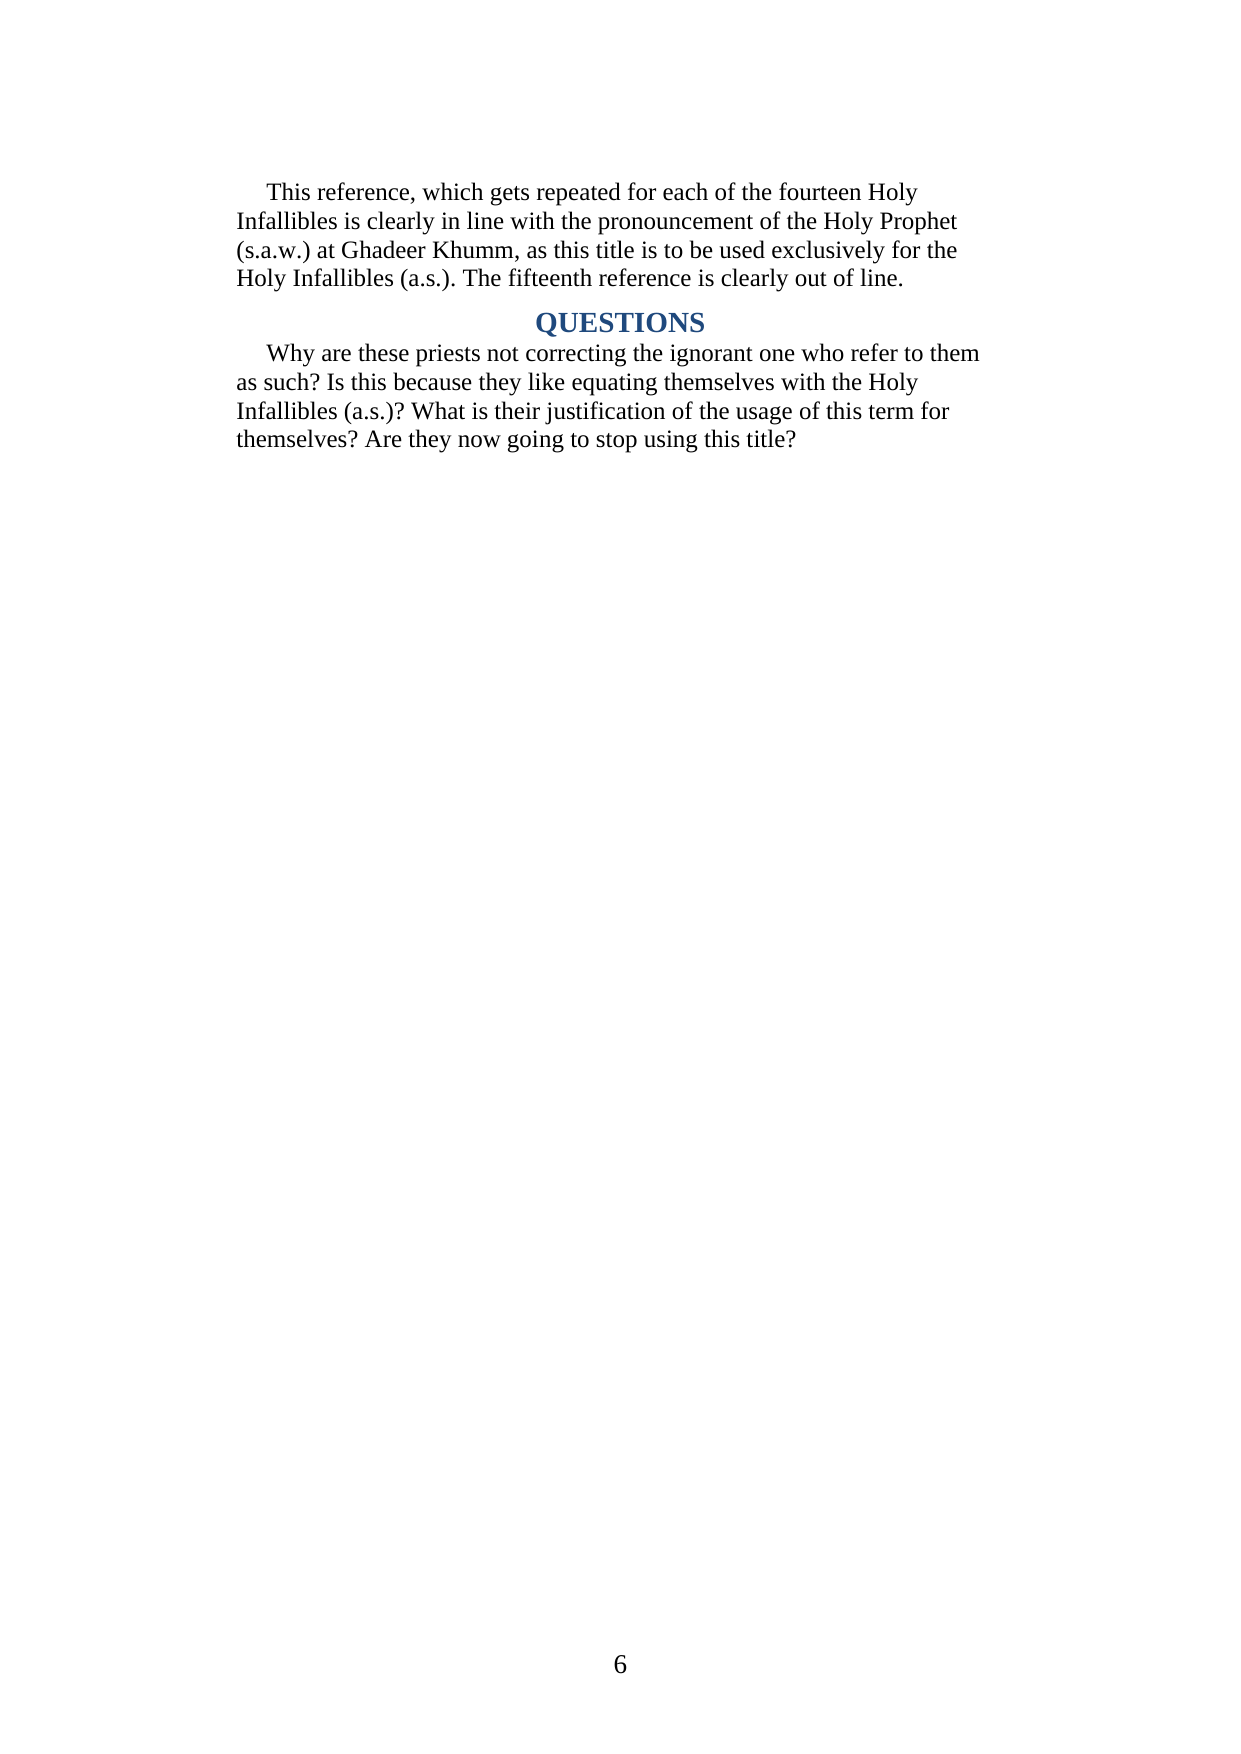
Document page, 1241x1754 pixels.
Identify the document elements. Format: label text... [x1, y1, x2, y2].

text This reference, which gets repeated for each of the fourteen Holy Infallibles is clearly in line with the pronouncement of the Holy Prophet (s.a.w.) at Ghadeer Khumm, as this title is to be used exclusively for the Holy Infallibles (a.s.). The fifteenth reference is clearly out of line. [236, 177, 1004, 292]
subtitle QUESTIONS [236, 305, 1004, 338]
text Why are these priests not correcting the ignorant one who refer to them as such? Is this because they like equating themselves with the Holy Infallibles (a.s.)? What is their justification of the usage of this term for themselves? Are they now going to stop using this title? [236, 338, 1004, 453]
